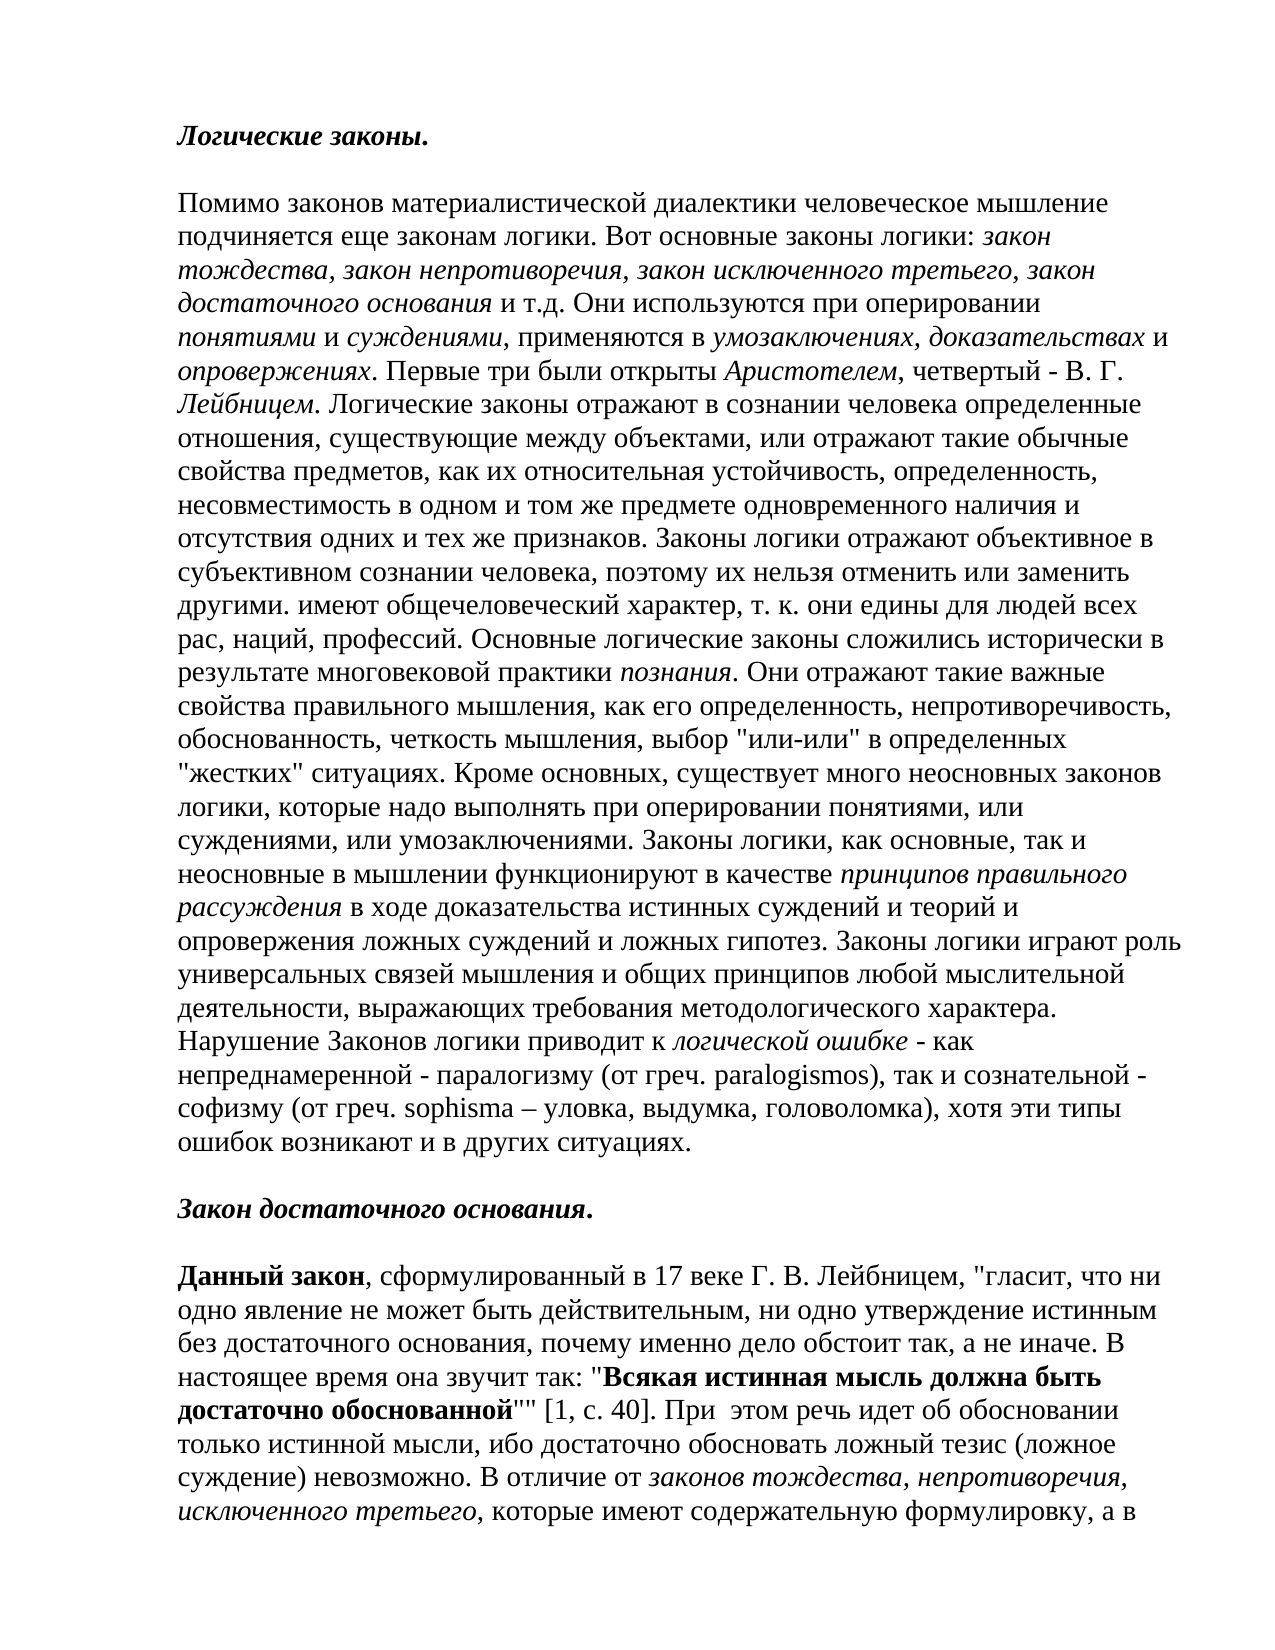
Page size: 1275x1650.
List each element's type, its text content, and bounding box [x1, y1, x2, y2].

text Помимо законов материалистической диалектики человеческое мышление подчиняется еще законам логики. Вот основные законы логики: закон тождества, закон непротиворечия, закон исключенного третьего, закон достаточного основания и т.д. Они используются при оперировании понятиями и суждениями, применяются в умозаключениях, доказательствах и опровержениях. Первые три были открыты Аристотелем, четвертый - В. Г. Лейбницем. Логические законы отражают в сознании человека определенные отношения, существующие между объектами, или отражают такие обычные свойства предметов, как их относительная устойчивость, определенность, несовместимость в одном и том же предмете одновременного наличия и отсутствия одних и тех же признаков. Законы логики отражают объективное в субъективном сознании человека, поэтому их нельзя отменить или заменить другими. имеют общечеловеческий характер, т. к. они едины для людей всех рас, наций, профессий. Основные логические законы сложились исторически в результате многовековой практики познания. Они отражают такие важные свойства правильного мышления, как его определенность, непротиворечивость, обоснованность, четкость мышления, выбор "или-или" в определенных "жестких" ситуациях. Кроме основных, существует много неосновных законов логики, которые надо выполнять при оперировании понятиями, или суждениями, или умозаключениями. Законы логики, как основные, так и неосновные в мышлении функционируют в качестве принципов правильного рассуждения в ходе доказательства истинных суждений и теорий и опровержения ложных суждений и ложных гипотез. Законы логики играют роль универсальных связей мышления и общих принципов любой мыслительной деятельности, выражающих требования методологического характера. Нарушение Законов логики приводит к логической ошибке - как непреднамеренной - паралогизму (от греч. paralogismos), так и сознательной - софизму (от греч. sophisma – уловка, выдумка, головоломка), хотя эти типы ошибок возникают и в других ситуациях. [177, 185, 1186, 1158]
text Закон достаточного основания. [177, 1191, 1186, 1225]
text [177, 1258, 1186, 1527]
text Логические законы. [177, 118, 1186, 152]
